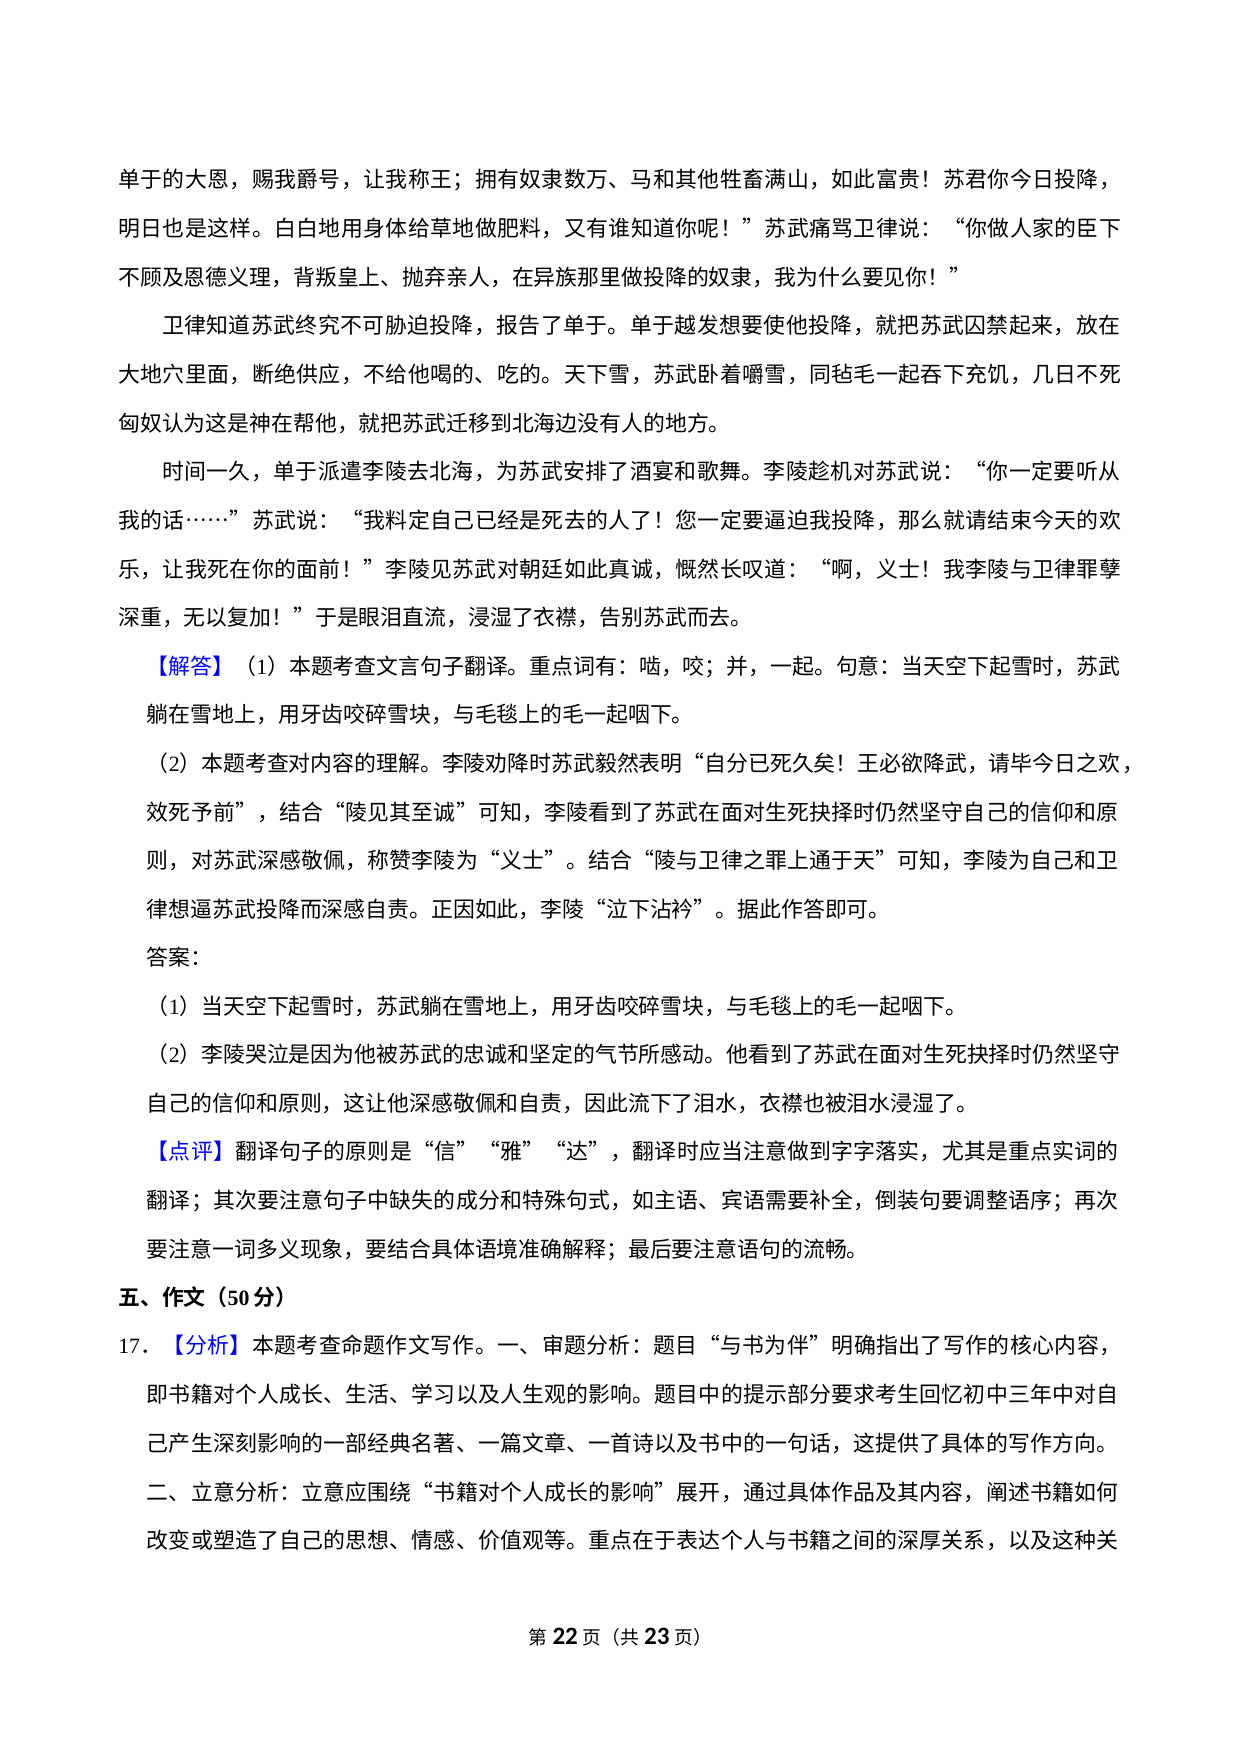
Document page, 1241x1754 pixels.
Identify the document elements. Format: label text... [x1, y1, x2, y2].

text 【解答】（1）本题考查文言句子翻译。重点词有：啮，咬；并，一起。句意：当天空下起雪时，苏武躺在雪地上，用牙齿咬碎雪块，与毛毯上的毛一起咽下。 [147, 648, 1122, 729]
text 五、作文（50分） [118, 1279, 1122, 1312]
text （2）本题考查对内容的理解。李陵劝降时苏武毅然表明“自分已死久矣！王必欲降武，请毕今日之欢，效死予前”，结合“陵见其至诚”可知，李陵看到了苏武在面对生死抉择时仍然坚守自己的信仰和原则，对苏武深感敬佩，称赞李陵为“义士”。结合“陵与卫律之罪上通于天”可知，李陵为自己和卫律想逼苏武投降而深感自责。正因如此，李陵“泣下沾衿”。据此作答即可。 [147, 745, 1122, 924]
text 【点评】翻译句子的原则是“信”“雅”“达”，翻译时应当注意做到字字落实，尤其是重点实词的翻译；其次要注意句子中缺失的成分和特殊句式，如主语、宾语需要补全，倒装句要调整语序；再次要注意一词多义现象，要结合具体语境准确解释；最后要注意语句的流畅。 [147, 1134, 1122, 1264]
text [118, 1328, 1122, 1555]
text （1）当天空下起雪时，苏武躺在雪地上，用牙齿咬碎雪块，与毛毯上的毛一起咽下。 [147, 988, 1122, 1021]
text 答案： [147, 940, 1122, 972]
text 卫律知道苏武终究不可胁迫投降，报告了单于。单于越发想要使他投降，就把苏武囚禁起来，放在大地穴里面，断绝供应，不给他喝的、吃的。天下雪，苏武卧着嚼雪，同毡毛一起吞下充饥，几日不死。匈奴认为这是神在帮他，就把苏武迁移到北海边没有人的地方。 [118, 308, 1122, 438]
text 时间一久，单于派遣李陵去北海，为苏武安排了酒宴和歌舞。李陵趁机对苏武说：“你一定要听从我的话……”苏武说：“我料定自己已经是死去的人了！您一定要逼迫我投降，那么就请结束今天的欢乐，让我死在你的面前！”李陵见苏武对朝廷如此真诚，慨然长叹道：“啊，义士！我李陵与卫律罪孽深重，无以复加！”于是眼泪直流，浸湿了衣襟，告别苏武而去。 [118, 454, 1122, 632]
text （2）李陵哭泣是因为他被苏武的忠诚和坚定的气节所感动。他看到了苏武在面对生死抉择时仍然坚守自己的信仰和原则，这让他深感敬佩和自责，因此流下了泪水，衣襟也被泪水浸湿了。 [147, 1037, 1122, 1118]
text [118, 162, 1122, 292]
